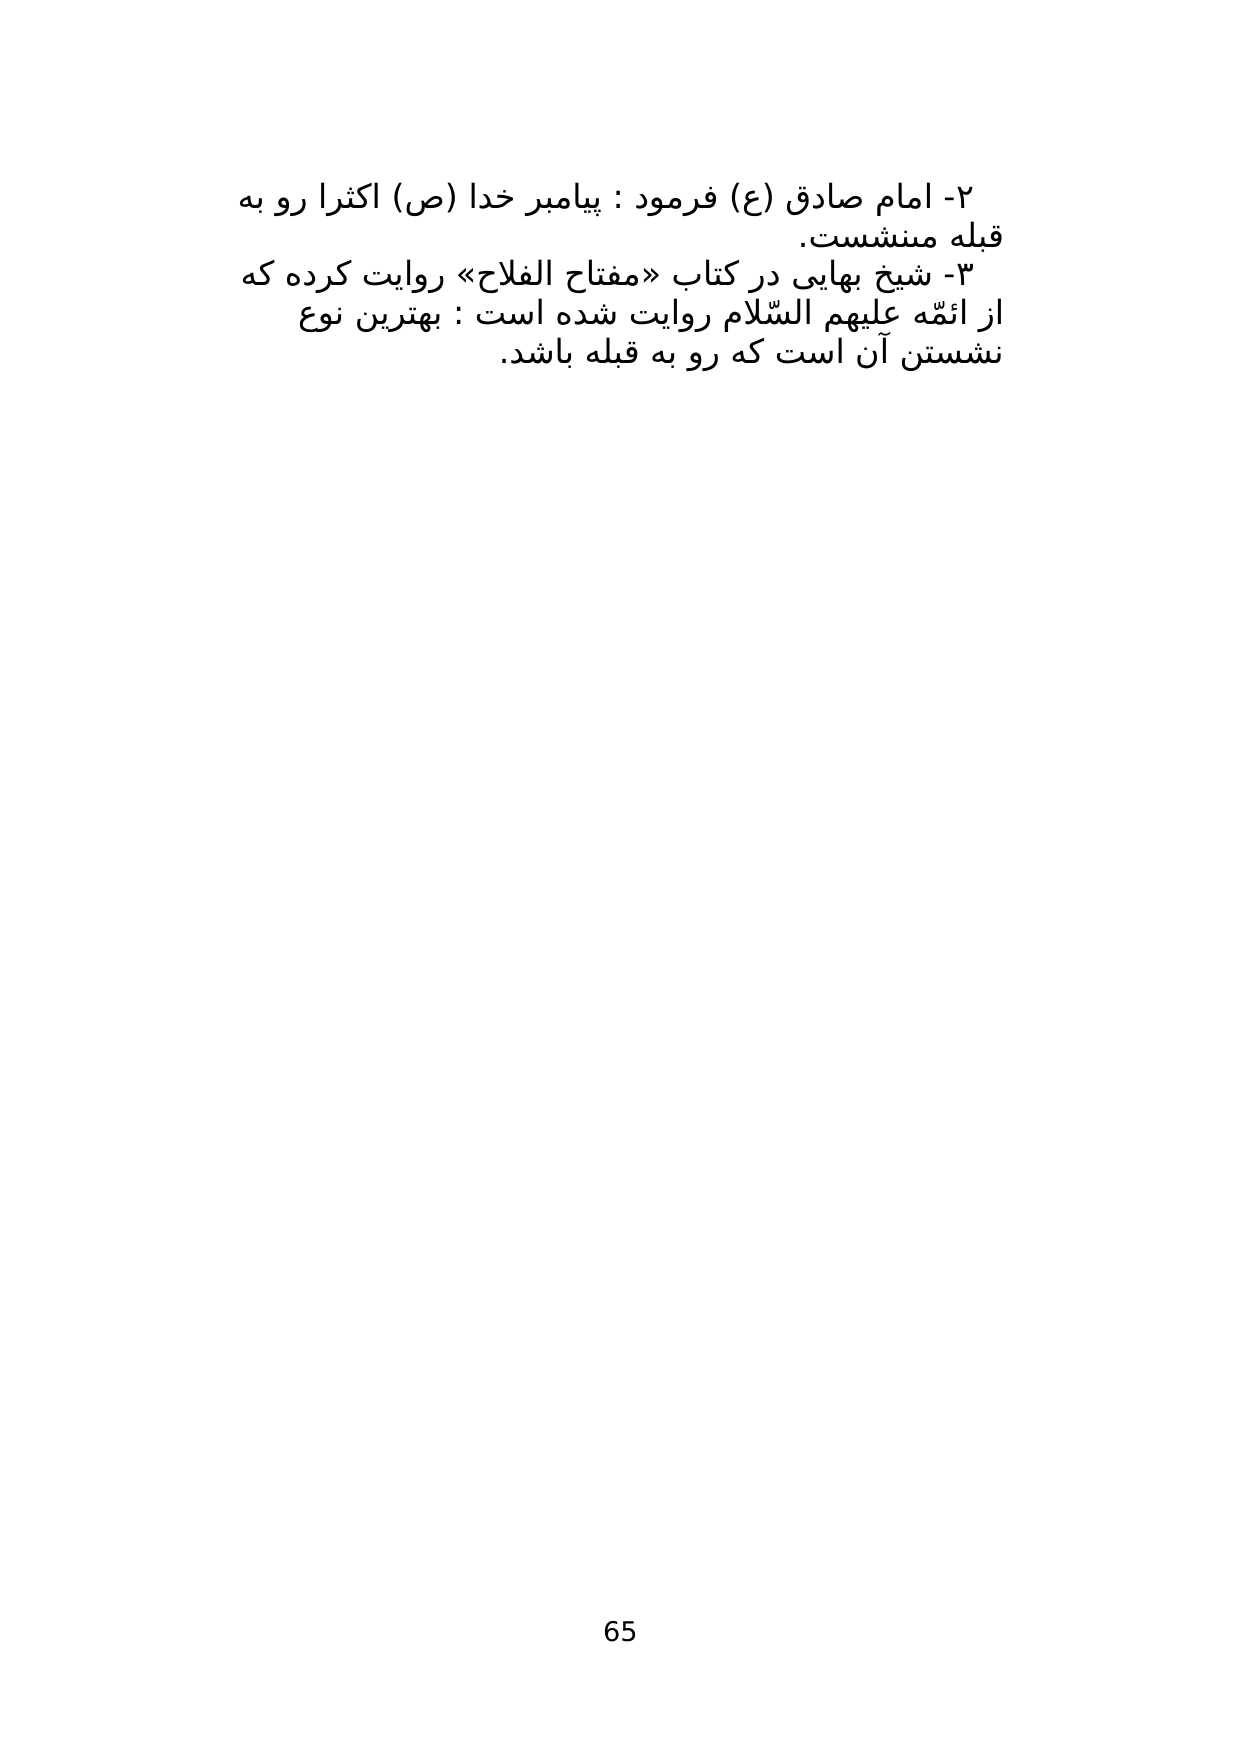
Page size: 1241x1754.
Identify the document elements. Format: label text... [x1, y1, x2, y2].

text ٢- امام صادق (ع) فرمود : پيامبر خدا (ص) اكثرا رو به قبله مى‏نشست. [236, 177, 1004, 255]
text ٣- شيخ بهايى در كتاب «مفتاح الفلاح» روايت كرده كه از ائمّه عليهم السّلام روايت شده است : بهترين نوع نشستن آن است كه رو به قبله باشد. [236, 255, 1004, 371]
